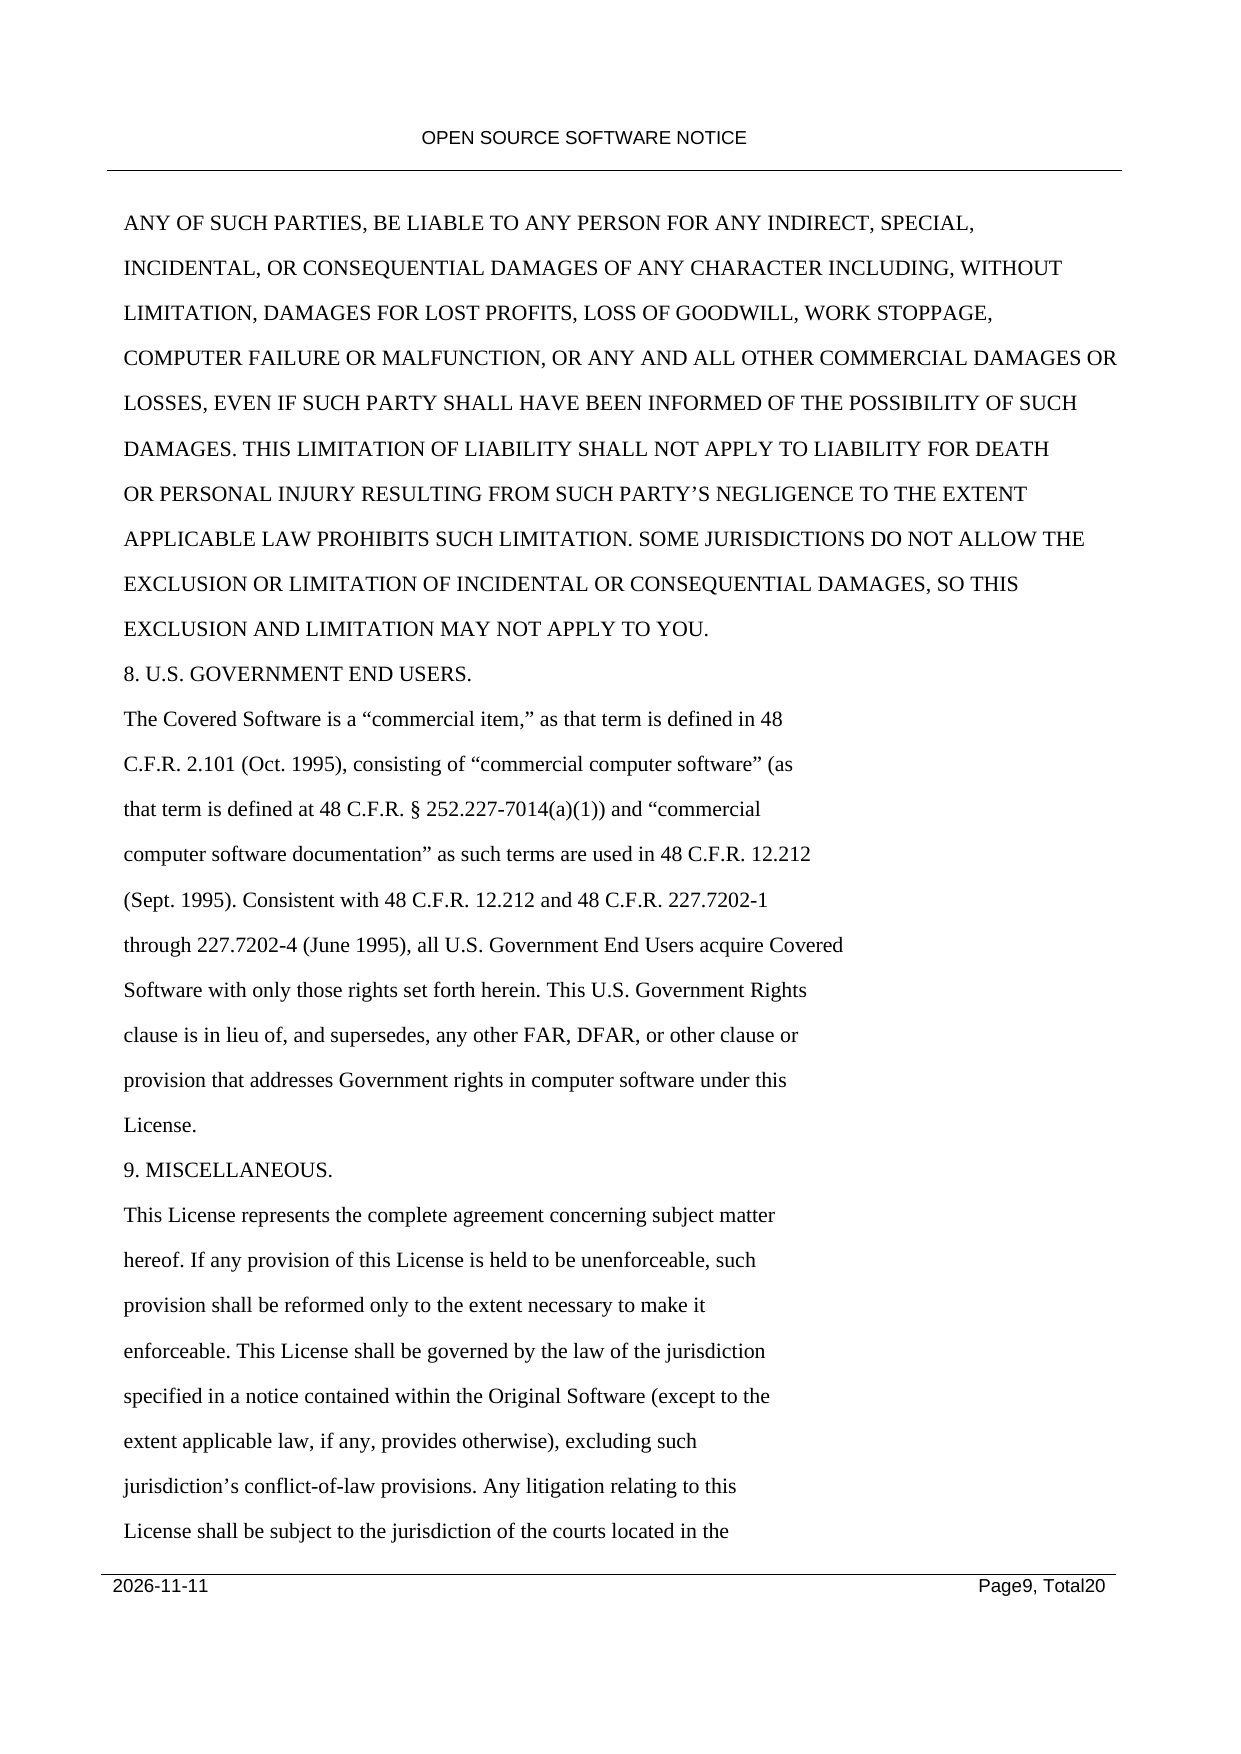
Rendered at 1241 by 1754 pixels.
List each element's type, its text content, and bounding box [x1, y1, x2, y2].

text (Sept. 1995). Consistent with 48 C.F.R. 12.212 and 48 C.F.R. 227.7202-1 [112, 883, 1128, 915]
text through 227.7202-4 (June 1995), all U.S. Government End Users acquire Covered [112, 928, 1128, 961]
text INCIDENTAL, OR CONSEQUENTIAL DAMAGES OF ANY CHARACTER INCLUDING, WITHOUT [112, 251, 1128, 284]
text extent applicable law, if any, provides otherwise), excluding such [112, 1424, 1128, 1457]
text 8. U.S. GOVERNMENT END USERS. [112, 657, 1128, 690]
text LOSSES, EVEN IF SUCH PARTY SHALL HAVE BEEN INFORMED OF THE POSSIBILITY OF SUCH [112, 387, 1128, 419]
text enforceable. This License shall be governed by the law of the jurisdiction [112, 1334, 1128, 1366]
text that term is defined at 48 C.F.R. § 252.227-7014(a)(1)) and “commercial [112, 793, 1128, 825]
text OR PERSONAL INJURY RESULTING FROM SUCH PARTY’S NEGLIGENCE TO THE EXTENT [112, 477, 1128, 509]
text clause is in lieu of, and supersedes, any other FAR, DFAR, or other clause or [112, 1018, 1128, 1051]
text ANY OF SUCH PARTIES, BE LIABLE TO ANY PERSON FOR ANY INDIRECT, SPECIAL, [112, 206, 1128, 239]
text C.F.R. 2.101 (Oct. 1995), consisting of “commercial computer software” (as [112, 748, 1128, 780]
text specified in a notice contained within the Original Software (except to the [112, 1379, 1128, 1412]
text hereof. If any provision of this License is held to be unenforceable, such [112, 1244, 1128, 1276]
text provision shall be reformed only to the extent necessary to make it [112, 1289, 1128, 1321]
text The Covered Software is a “commercial item,” as that term is defined in 48 [112, 702, 1128, 735]
text Software with only those rights set forth herein. This U.S. Government Rights [112, 973, 1128, 1006]
text APPLICABLE LAW PROHIBITS SUCH LIMITATION. SOME JURISDICTIONS DO NOT ALLOW THE [112, 522, 1128, 554]
text EXCLUSION OR LIMITATION OF INCIDENTAL OR CONSEQUENTIAL DAMAGES, SO THIS [112, 567, 1128, 600]
text COMPUTER FAILURE OR MALFUNCTION, OR ANY AND ALL OTHER COMMERCIAL DAMAGES OR [112, 342, 1128, 374]
text computer software documentation” as such terms are used in 48 C.F.R. 12.212 [112, 838, 1128, 870]
text DAMAGES. THIS LIMITATION OF LIABILITY SHALL NOT APPLY TO LIABILITY FOR DEATH [112, 432, 1128, 464]
text jurisdiction’s conflict-of-law provisions. Any litigation relating to this [112, 1469, 1128, 1502]
text License. [112, 1108, 1128, 1141]
text 9. MISCELLANEOUS. [112, 1153, 1128, 1186]
text This License represents the complete agreement concerning subject matter [112, 1199, 1128, 1231]
text LIMITATION, DAMAGES FOR LOST PROFITS, LOSS OF GOODWILL, WORK STOPPAGE, [112, 297, 1128, 329]
text License shall be subject to the jurisdiction of the courts located in the [112, 1514, 1128, 1547]
text provision that addresses Government rights in computer software under this [112, 1063, 1128, 1096]
text EXCLUSION AND LIMITATION MAY NOT APPLY TO YOU. [112, 612, 1128, 645]
